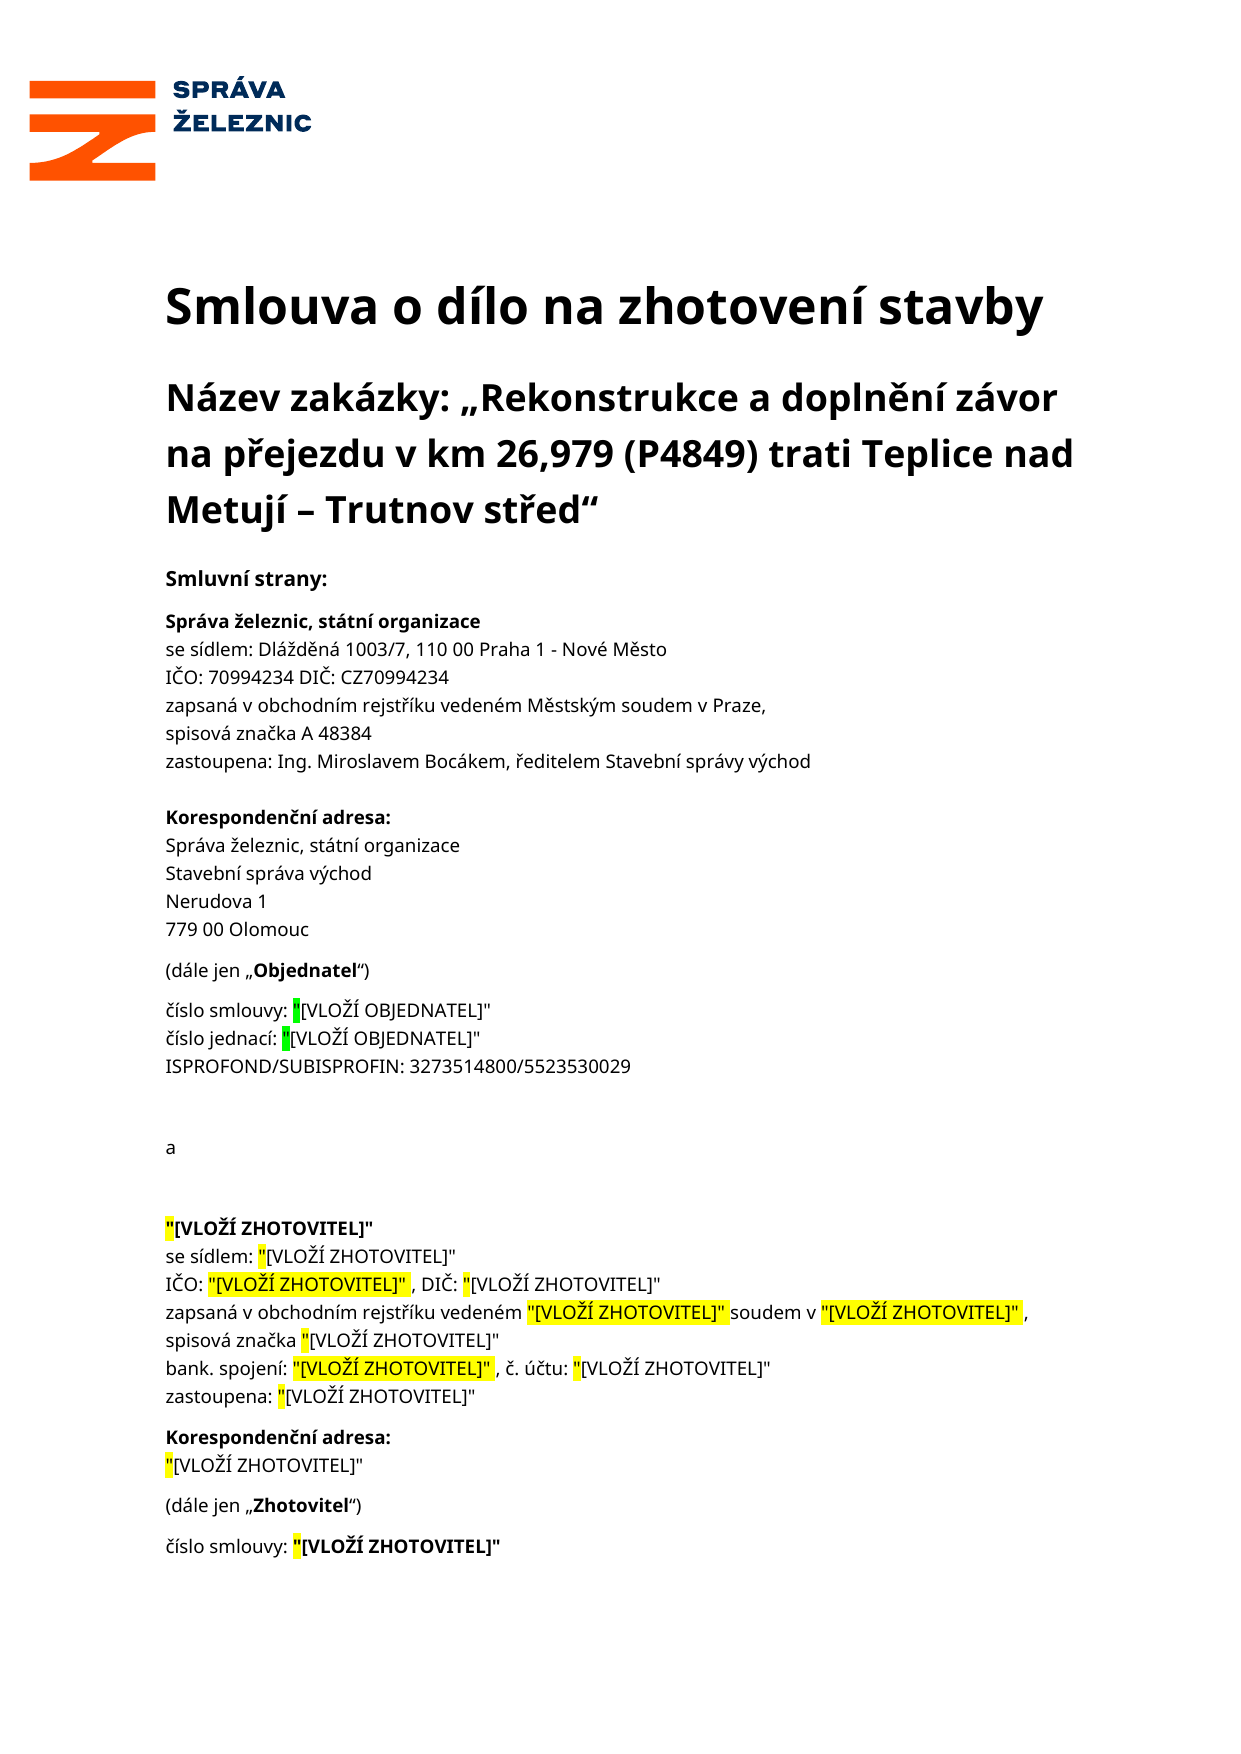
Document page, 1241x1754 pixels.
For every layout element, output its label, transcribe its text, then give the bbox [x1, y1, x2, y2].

text bank. spojení: , č. účtu: [165, 1356, 293, 1381]
text Smluvní strany: [165, 564, 1075, 593]
text zapsaná v obchodním rejstříku vedeném soudem v , [165, 1300, 527, 1325]
text spisová značka [309, 1328, 1075, 1353]
text číslo smlouvy: [301, 1533, 1075, 1559]
text Nerudova 1 [165, 888, 1075, 914]
text IČO: 70994234 DIČ: CZ70994234 [165, 664, 1075, 690]
text zastoupena: Ing. Miroslavem Bocákem, ředitelem Stavební správy východ [165, 748, 1075, 774]
text Korespondenční adresa: [165, 804, 1075, 830]
text Název zakázky: „Rekonstrukce a doplnění závor na přejezdu v km 26,979 (P4849) trati Teplice nad Metují – Trutnov střed“ [165, 371, 1075, 534]
text se sídlem: [266, 1244, 1075, 1269]
text (dále jen „Zhotovitel“) [165, 1493, 1075, 1518]
text zastoupena: [165, 1384, 278, 1409]
text a [165, 1134, 1075, 1160]
text Korespondenční adresa: [165, 1424, 1075, 1450]
text číslo smlouvy: [165, 997, 1075, 1023]
text IČO: , DIČ: [411, 1272, 463, 1297]
text se sídlem: [165, 1244, 258, 1269]
text zapsaná v obchodním rejstříku vedeném Městským soudem v Praze, [165, 692, 1075, 718]
text číslo jednací: [165, 1026, 282, 1051]
text spisová značka A 48384 [165, 720, 1075, 746]
text IČO: , DIČ: [470, 1272, 1075, 1297]
text bank. spojení: , č. účtu: [495, 1356, 573, 1381]
text Smlouva o dílo na zhotovení stavby [165, 271, 1075, 339]
text (dále jen „Objednatel“) [165, 957, 1075, 982]
text číslo jednací: [290, 1026, 1075, 1051]
text se sídlem: Dlážděná 1003/7, 110 00 Praha 1 - Nové Město [165, 636, 1075, 662]
text číslo smlouvy: [165, 1533, 293, 1559]
text IČO: , DIČ: [165, 1272, 208, 1297]
text Stavební správa východ [165, 860, 1075, 886]
text 779 00 Olomouc [165, 916, 1075, 942]
text Správa železnic, státní organizace [165, 832, 1075, 858]
text ISPROFOND/SUBISPROFIN: 3273514800/5523530029 [165, 1053, 1075, 1079]
text zastoupena: [285, 1384, 1075, 1409]
text Správa železnic, státní organizace [165, 608, 1075, 634]
text bank. spojení: , č. účtu: [581, 1356, 1075, 1381]
text spisová značka [165, 1328, 301, 1353]
